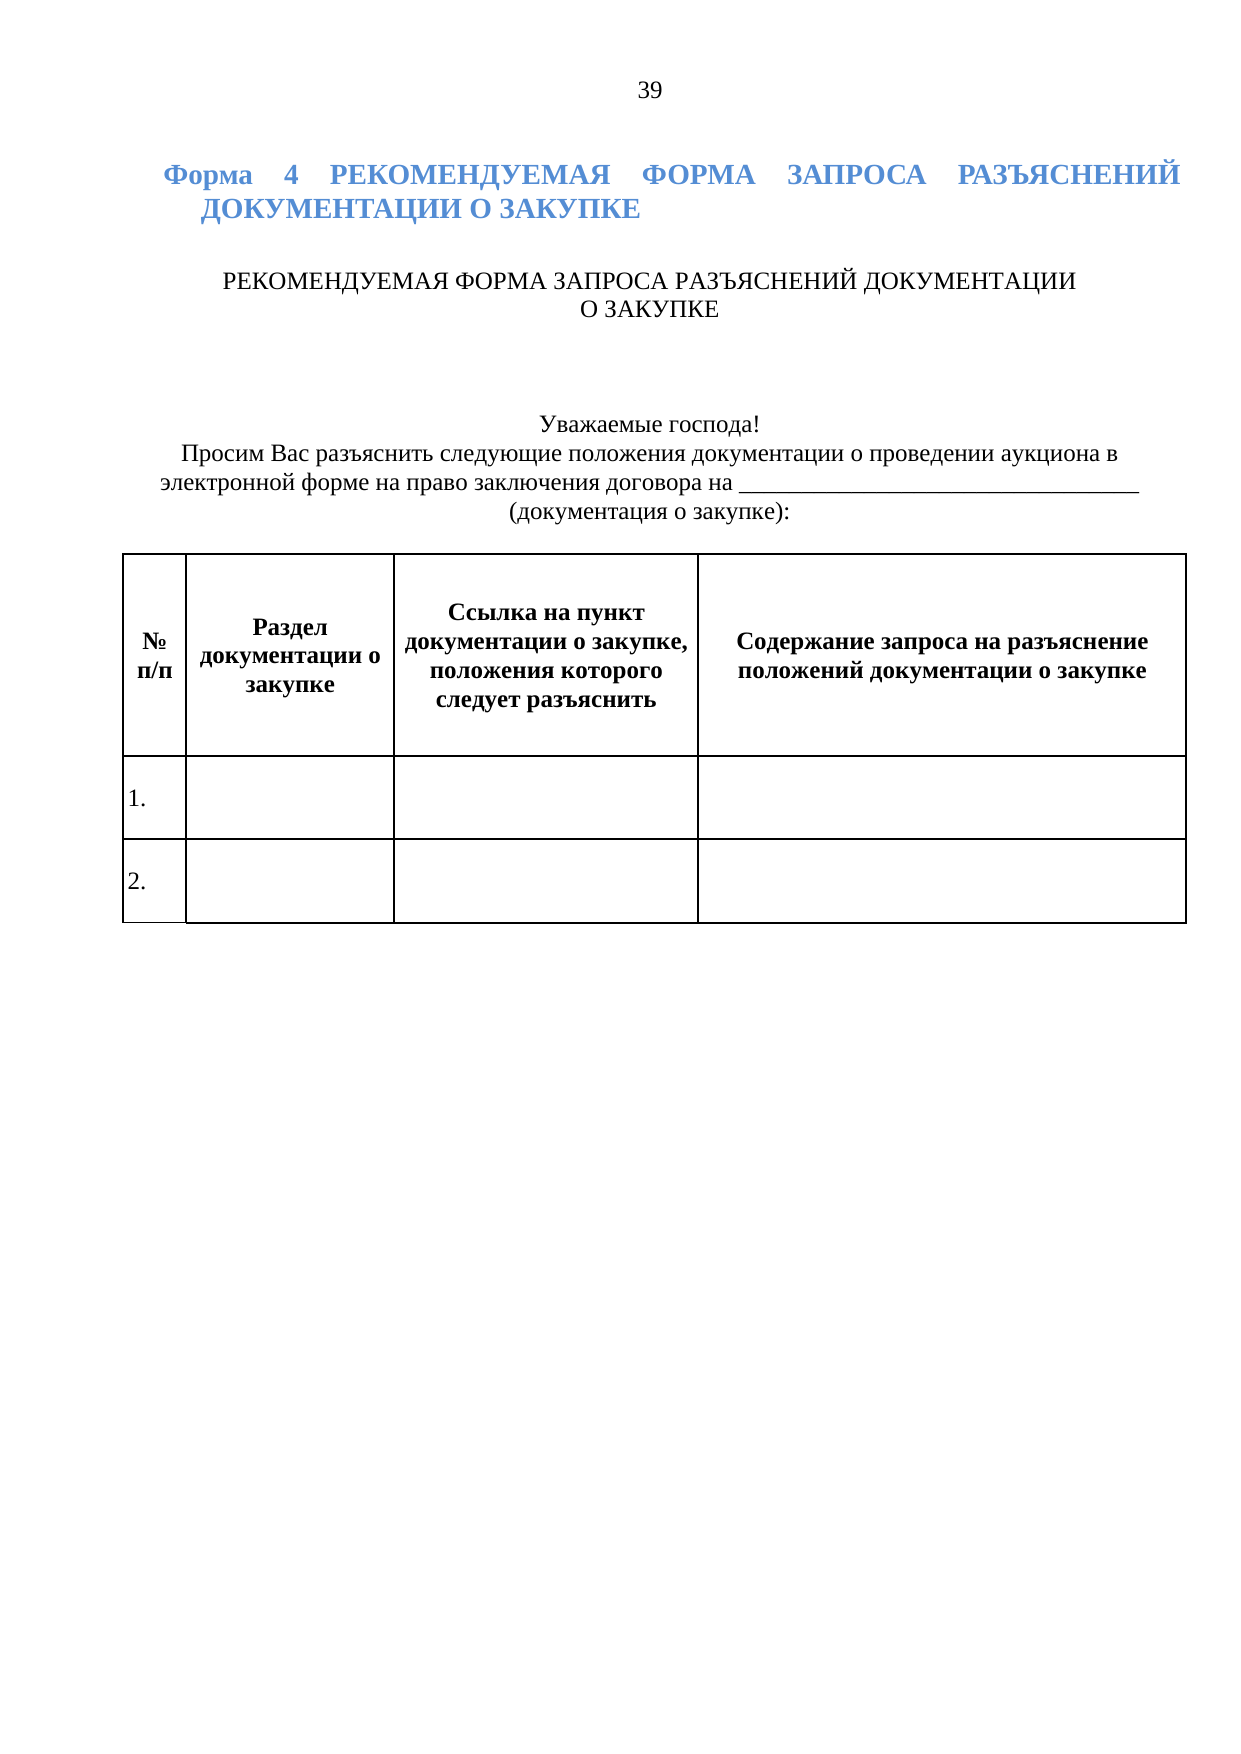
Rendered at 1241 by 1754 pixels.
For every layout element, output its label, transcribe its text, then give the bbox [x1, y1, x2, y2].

table_header Содержание запроса на разъяснение положений документации о закупке [699, 555, 1185, 755]
text Просим Вас разъяснить следующие положения документации о проведении аукциона в электронной форме на право заключения договора на ________________________________ (документация о закупке): [118, 438, 1181, 524]
text РЕКОМЕНДУЕМАЯ ФОРМА ЗАПРОСА РАЗЪЯСНЕНИЙ ДОКУМЕНТАЦИИ [118, 266, 1181, 294]
table_cell [699, 840, 1185, 922]
table_cell [699, 757, 1185, 838]
table_header № п/п [124, 555, 185, 755]
table_header Раздел документации о закупке [187, 555, 393, 755]
table_cell 2. [124, 840, 185, 922]
table_cell 1. [124, 757, 185, 838]
text Уважаемые господа! [118, 409, 1181, 438]
table_cell [395, 757, 697, 838]
subtitle Форма 4 РЕКОМЕНДУЕМАЯ ФОРМА ЗАПРОСА РАЗЪЯСНЕНИЙ ДОКУМЕНТАЦИИ О ЗАКУПКЕ [163, 157, 1181, 224]
table_cell [395, 840, 697, 922]
table_header Ссылка на пункт документации о закупке, положения которого следует разъяснить [395, 555, 697, 755]
table_cell [187, 840, 393, 922]
table_cell [187, 757, 393, 838]
text О ЗАКУПКЕ [118, 294, 1181, 323]
